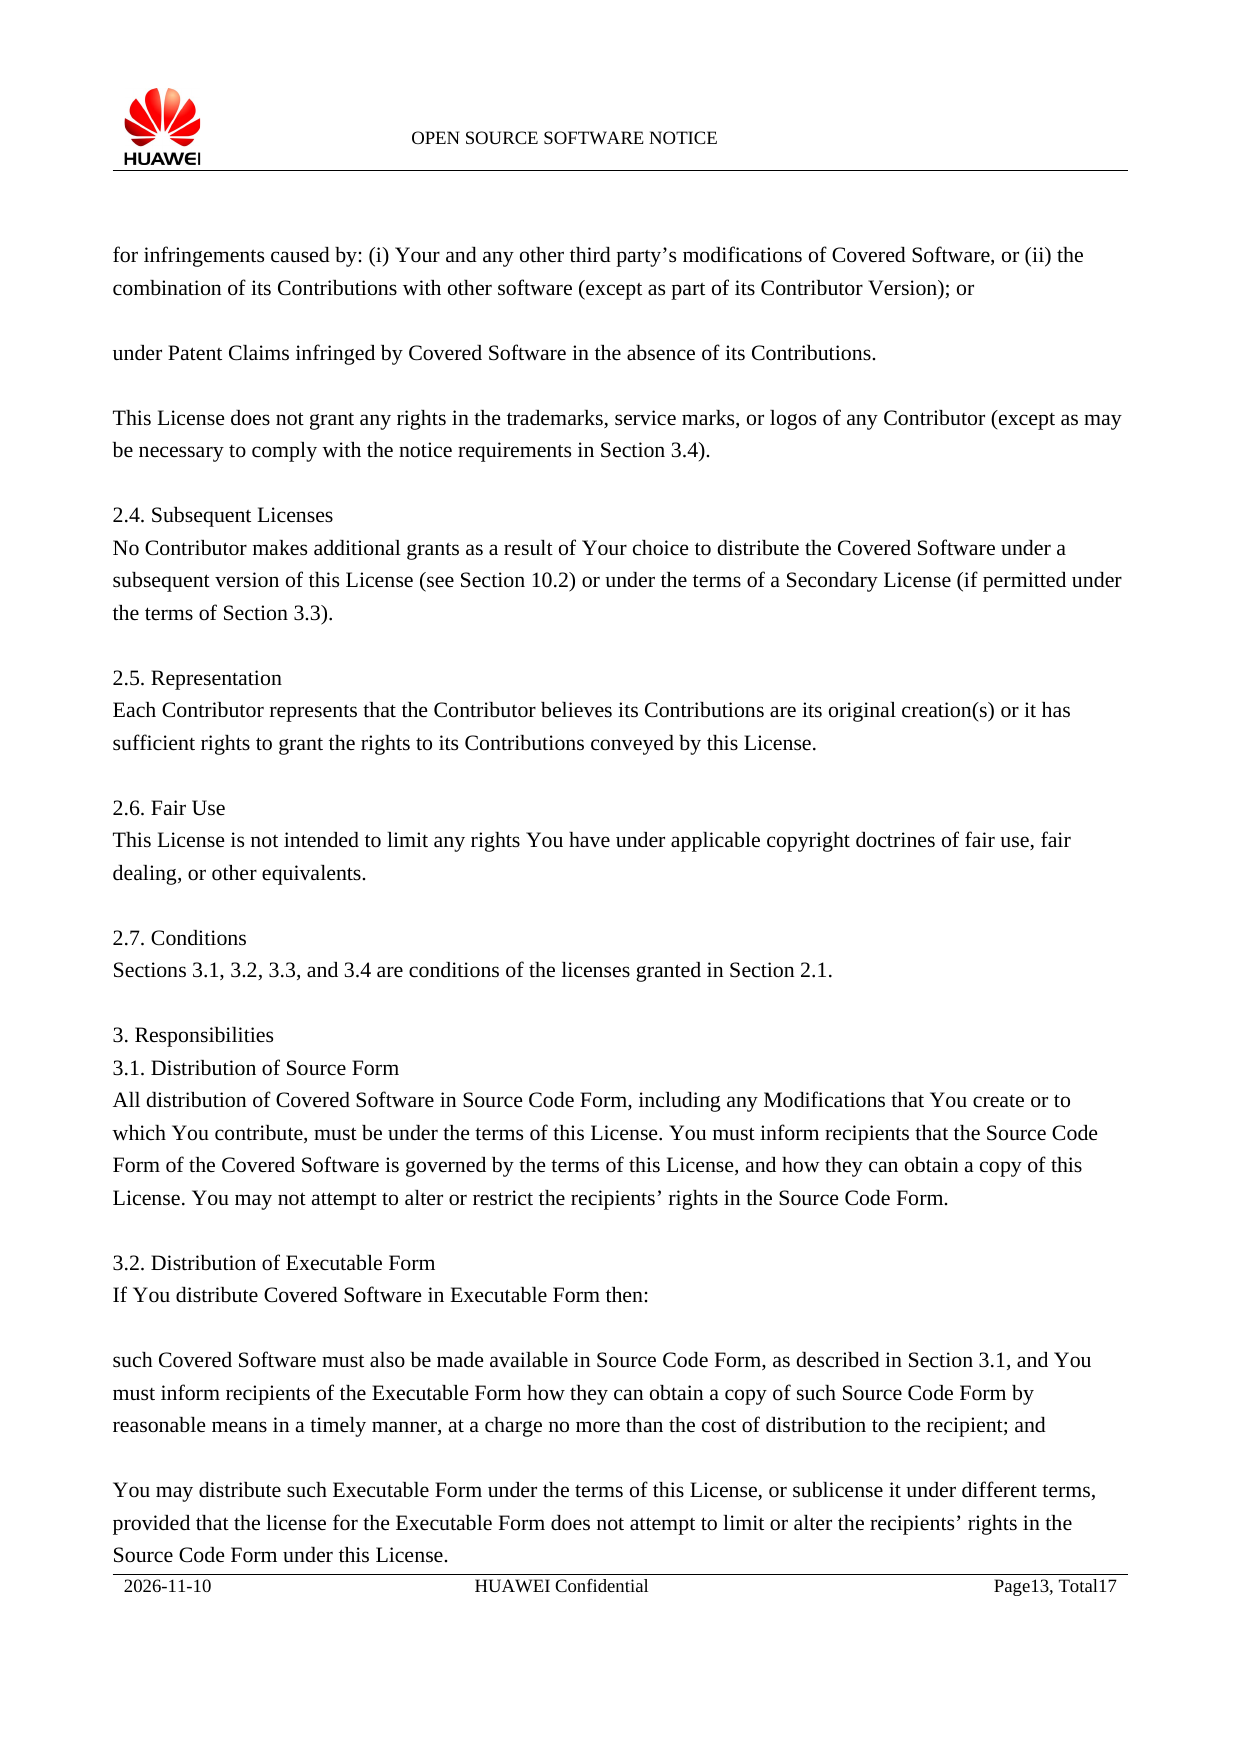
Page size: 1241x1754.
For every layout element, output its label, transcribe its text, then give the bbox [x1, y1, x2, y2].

picture [124, 88, 201, 165]
